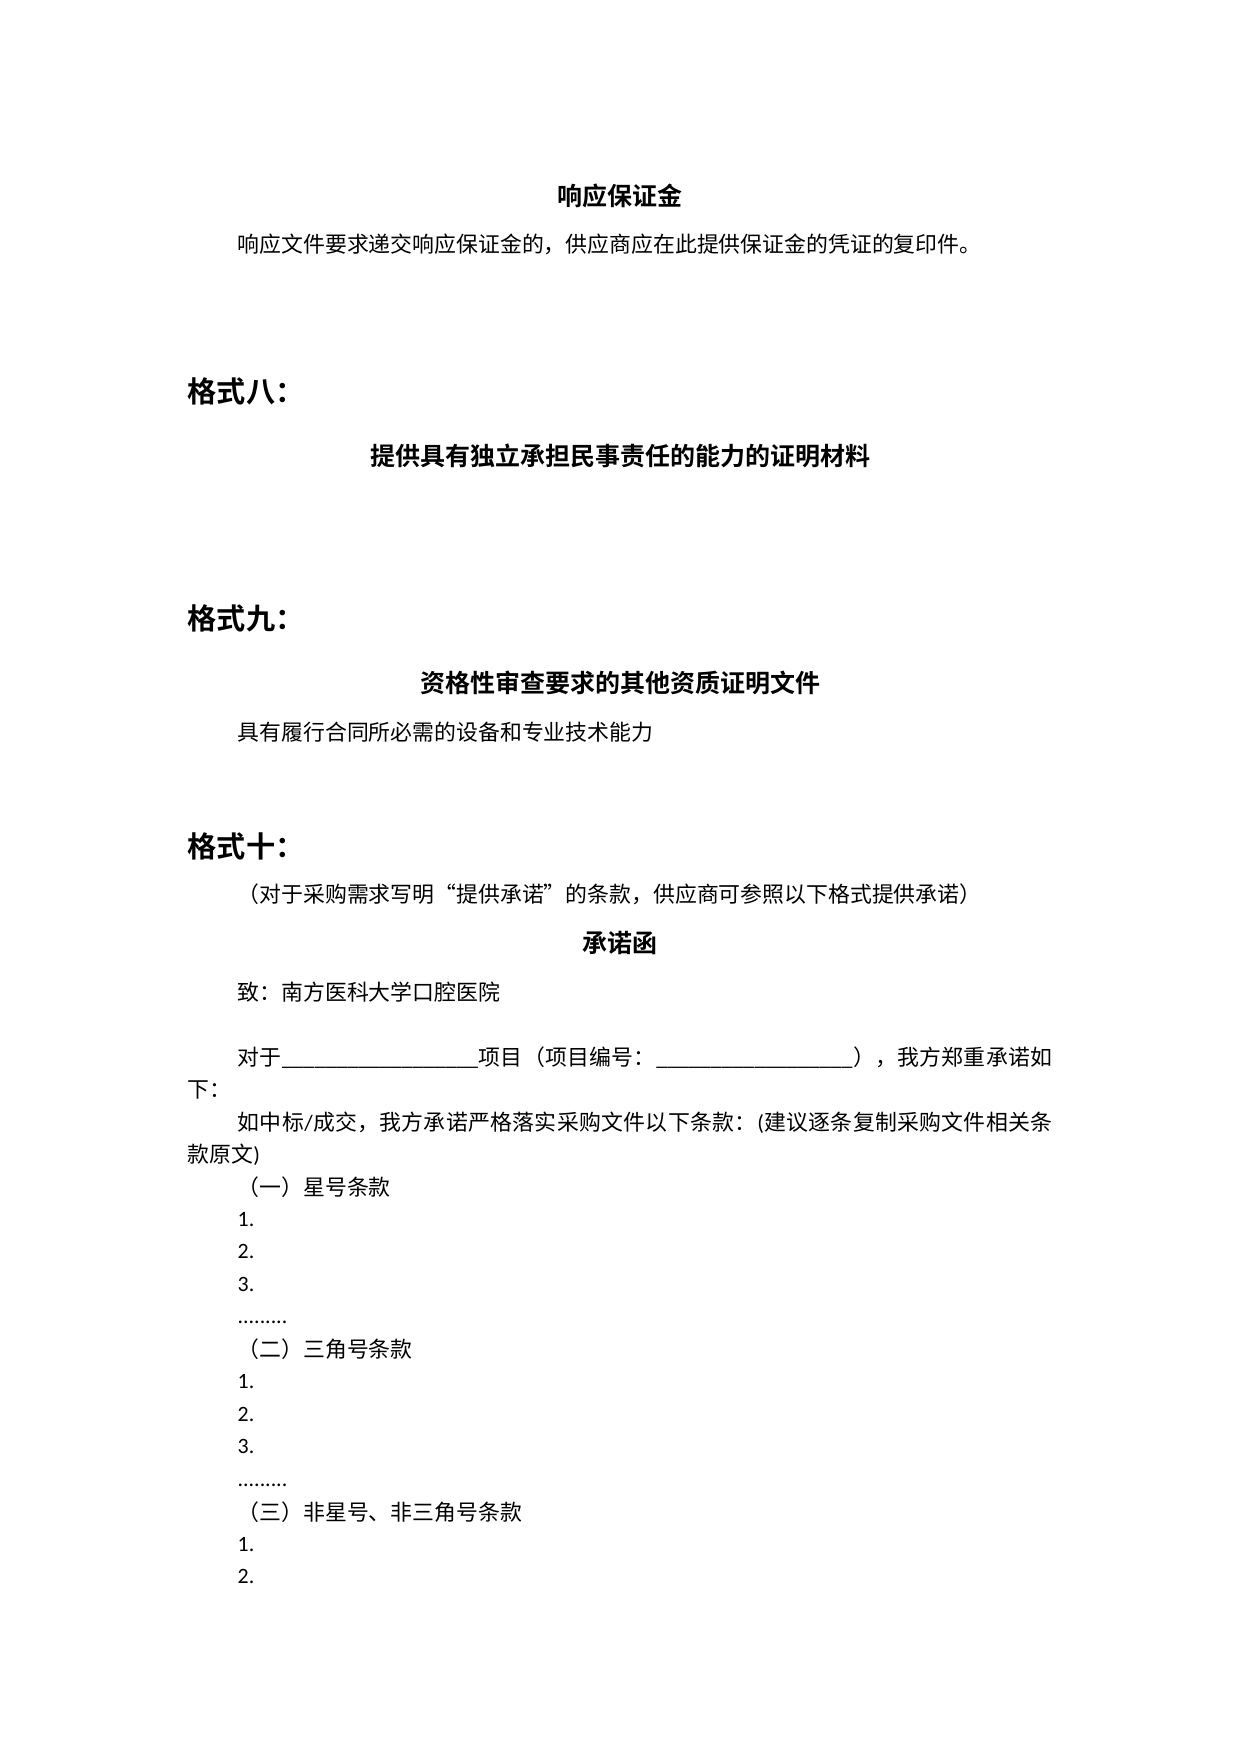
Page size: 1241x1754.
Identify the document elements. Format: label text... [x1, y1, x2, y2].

text （对于采购需求写明“提供承诺”的条款，供应商可参照以下格式提供承诺） [187, 877, 1053, 909]
text 1. [187, 1527, 1053, 1559]
text 3. [187, 1429, 1053, 1462]
text 3. [187, 1267, 1053, 1299]
text ......... [187, 1299, 1053, 1332]
text 1. [187, 1364, 1053, 1397]
text 承诺函 [187, 909, 1053, 974]
text 2. [187, 1397, 1053, 1429]
text （三）非星号、非三角号条款 [187, 1494, 1053, 1527]
text 提供具有独立承担民事责任的能力的证明材料 [187, 422, 1053, 487]
text 1. [187, 1202, 1053, 1234]
text 对于__________________项目（项目编号：__________________），我方郑重承诺如下： [187, 1039, 1053, 1104]
text （一）星号条款 [187, 1169, 1053, 1202]
text 格式十： [187, 812, 1053, 877]
text 2. [187, 1559, 1053, 1592]
text 如中标/成交，我方承诺严格落实采购文件以下条款：(建议逐条复制采购文件相关条款原文) [187, 1104, 1053, 1169]
text 资格性审查要求的其他资质证明文件 [187, 649, 1053, 714]
text 致：南方医科大学口腔医院 [187, 974, 1053, 1039]
text 2. [187, 1234, 1053, 1267]
text （二）三角号条款 [187, 1332, 1053, 1364]
text 响应保证金 [187, 162, 1053, 227]
text 具有履行合同所必需的设备和专业技术能力 [187, 714, 1053, 747]
text 响应文件要求递交响应保证金的，供应商应在此提供保证金的凭证的复印件。 [187, 227, 1053, 259]
text 格式九： [187, 584, 1053, 649]
text ......... [187, 1462, 1053, 1494]
text 格式八： [187, 357, 1053, 422]
